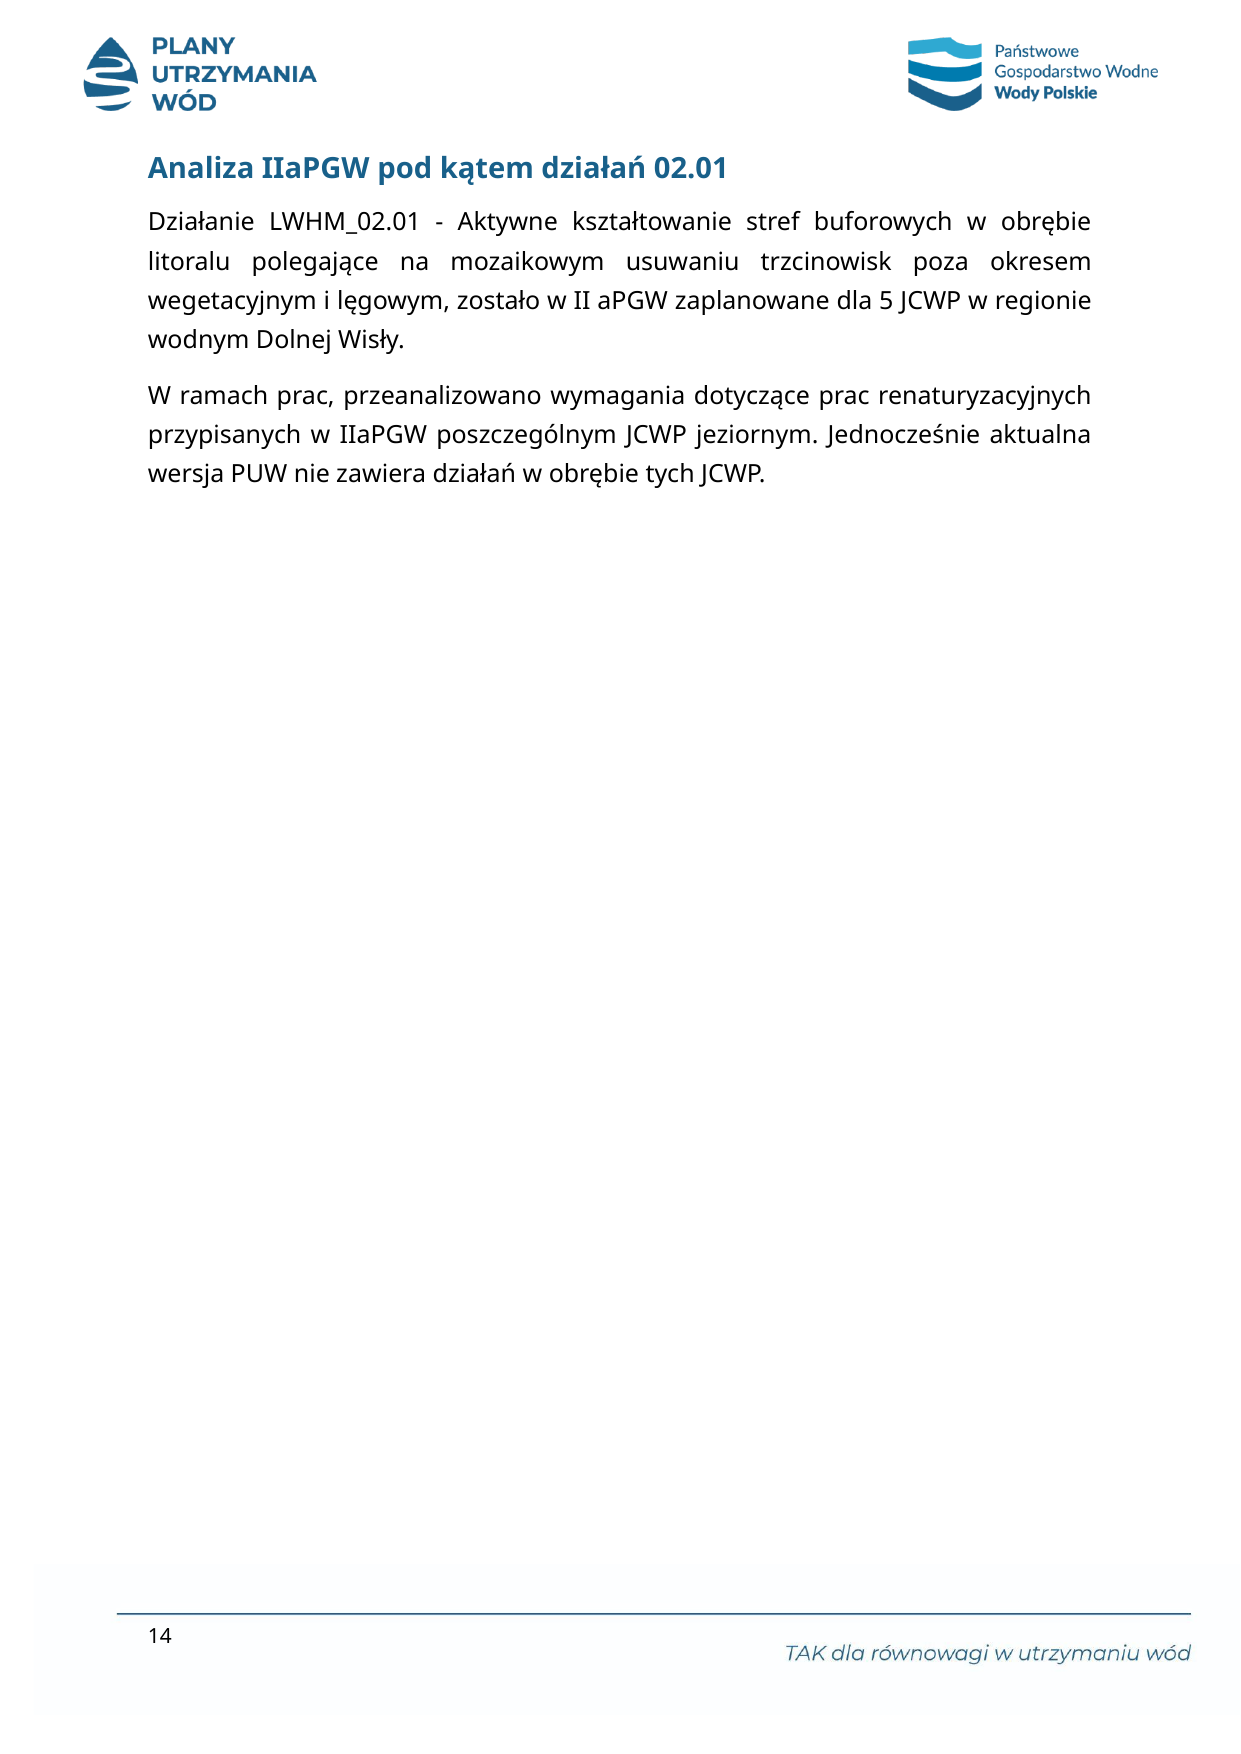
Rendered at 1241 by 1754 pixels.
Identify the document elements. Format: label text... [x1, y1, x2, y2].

text W ramach prac, przeanalizowano wymagania dotyczące prac renaturyzacyjnych przypisanych w IIaPGW poszczególnym JCWP jeziornym. Jednocześnie aktualna wersja PUW nie zawiera działań w obrębie tych JCWP. [148, 377, 1092, 490]
picture [33, 1564, 1241, 1715]
text Działanie LWHM_02.01 - Aktywne kształtowanie stref buforowych w obrębie litoralu polegające na mozaikowym usuwaniu trzcinowisk poza okresem wegetacyjnym i lęgowym, zostało w II aPGW zaplanowane dla 5 JCWP w regionie wodnym Dolnej Wisły. [148, 204, 1092, 356]
text Analiza IIaPGW pod kątem działań 02.01 [148, 148, 1092, 187]
picture [0, 0, 1241, 149]
